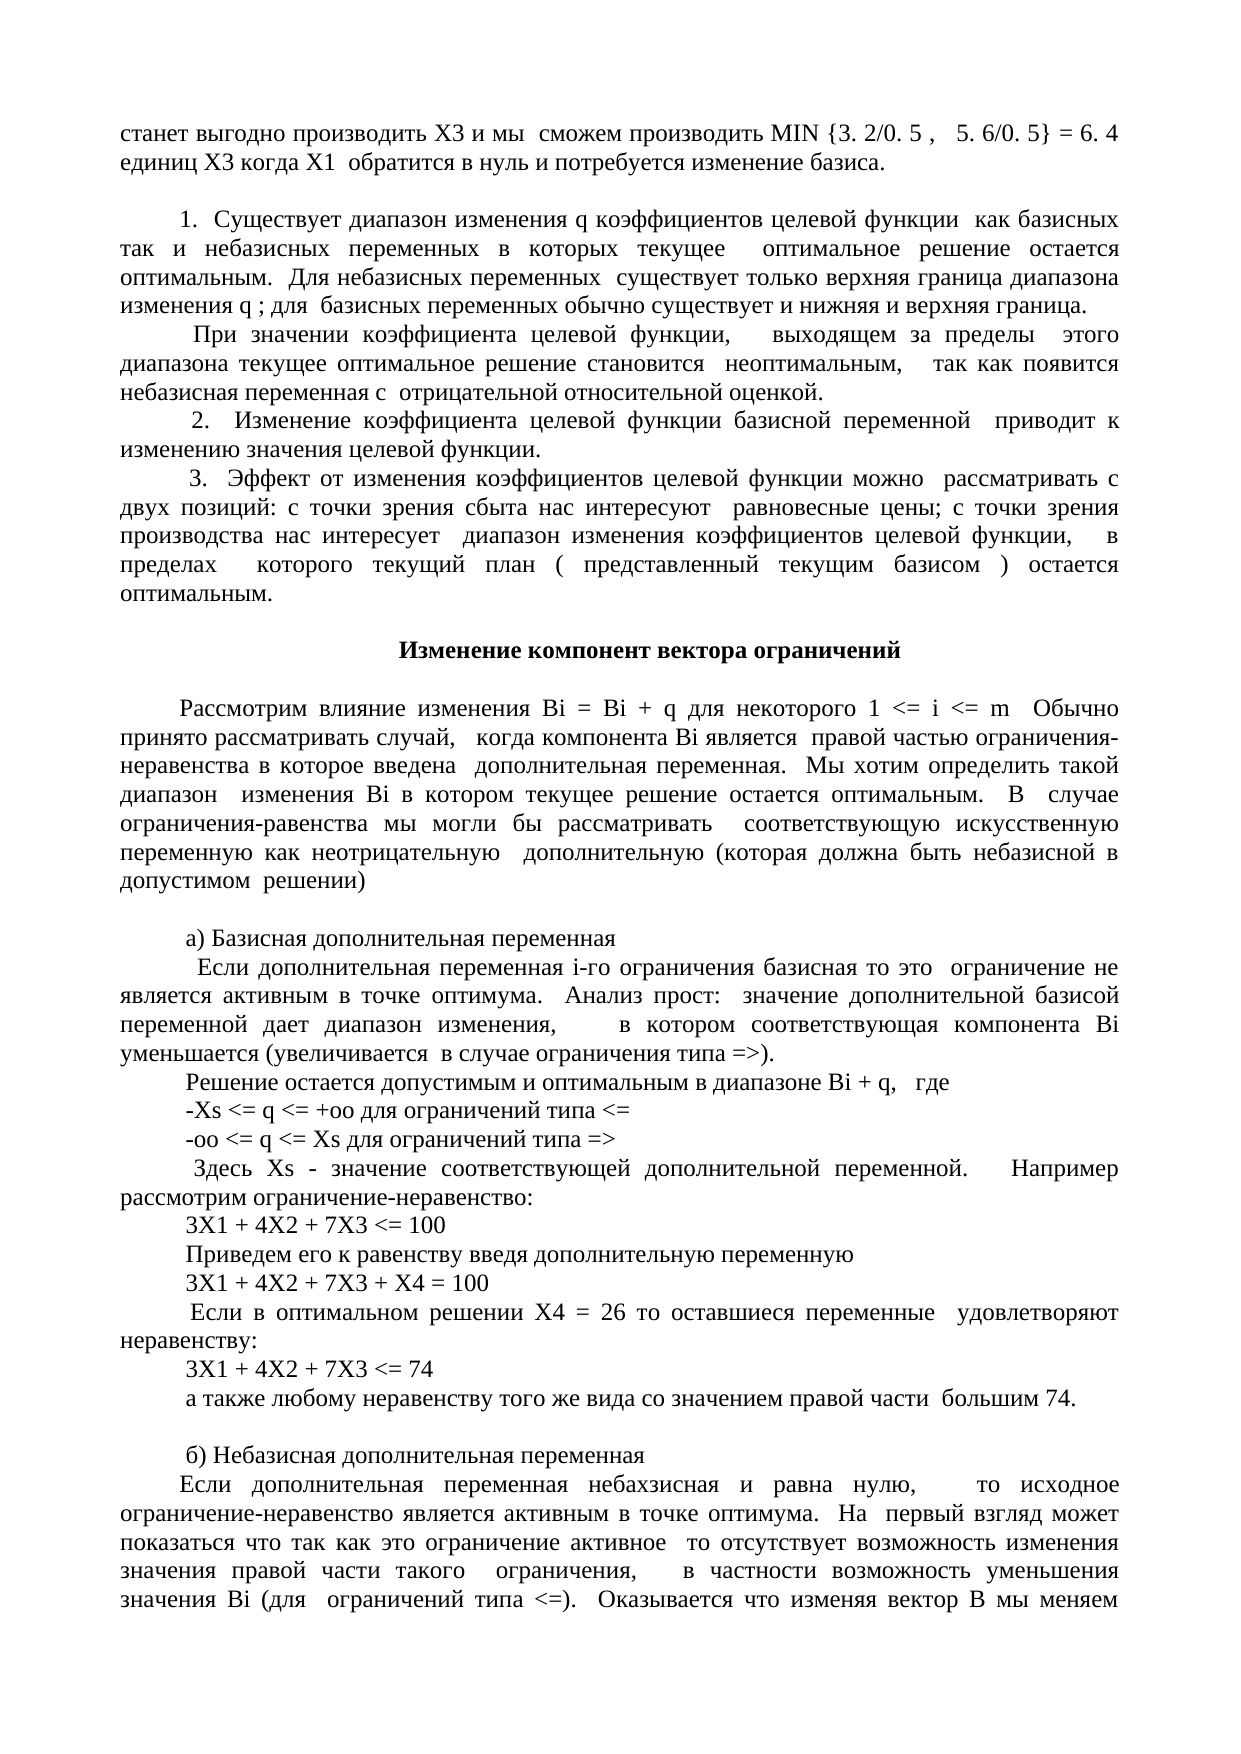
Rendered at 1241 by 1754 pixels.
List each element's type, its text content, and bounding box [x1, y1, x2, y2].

text Если в оптимальном решении X4 = 26 то оставшиеся переменные удовлетворяют неравенству: [120, 1297, 1120, 1354]
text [120, 1469, 1120, 1613]
text Решение остается допустимым и оптимальным в диапазоне Bi + q, где [120, 1067, 1120, 1096]
text -Xs <= q <= +oo для ограничений типа <= [120, 1096, 1120, 1124]
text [120, 118, 1120, 176]
text 1. Существует диапазон изменения q коэффициентов целевой функции как базисных так и небазисных переменных в которых текущее оптимальное решение остается оптимальным. Для небазисных переменных существует только верхняя граница диапазона изменения q ; для базисных переменных обычно существует и нижняя и верхняя граница. [120, 204, 1120, 319]
text 3X1 + 4X2 + 7X3 <= 74 [120, 1354, 1120, 1383]
text Рассмотрим влияние изменения Bi = Bi + q для некоторого 1 <= i <= m Обычно принято рассматривать случай, когда компонента Bi является правой частью ограничения-неравенства в которое введена дополнительная переменная. Мы хотим определить такой диапазон изменения Bi в котором текущее решение остается оптимальным. В случае ограничения-равенства мы могли бы рассматривать соответствующую искусственную переменную как неотрицательную дополнительную (которая должна быть небазисной в допустимом решении) [120, 693, 1120, 894]
text Приведем его к равенству введя дополнительную переменную [120, 1239, 1120, 1268]
text Если дополнительная переменная i-го ограничения базисная то это ограничение не является активным в точке оптимума. Анализ прост: значение дополнительной базисой переменной дает диапазон изменения, в котором соответствующая компонента Bi уменьшается (увеличивается в случае ограничения типа =>). [120, 952, 1120, 1067]
text 3. Эффект от изменения коэффициентов целевой функции можно рассматривать с двух позиций: с точки зрения сбыта нас интересуют равновесные цены; с точки зрения производства нас интересует диапазон изменения коэффициентов целевой функции, в пределах которого текущий план ( представленный текущим базисом ) остается оптимальным. [120, 463, 1120, 607]
text б) Небазисная дополнительная переменная [120, 1441, 1120, 1469]
text а также любому неравенству того же вида со значением правой части большим 74. [120, 1383, 1120, 1412]
text -oo <= q <= Xs для ограничений типа => [120, 1124, 1120, 1153]
text а) Базисная дополнительная переменная [120, 923, 1120, 952]
text Здесь Xs - значение соответствующей дополнительной переменной. Например рассмотрим ограничение-неравенство: [120, 1153, 1120, 1211]
text 3X1 + 4X2 + 7X3 + X4 = 100 [120, 1268, 1120, 1297]
text Изменение компонент вектора ограничений [120, 636, 1120, 664]
text 3X1 + 4X2 + 7X3 <= 100 [120, 1211, 1120, 1239]
text При значении коэффициента целевой функции, выходящем за пределы этого диапазона текущее оптимальное решение становится неоптимальным, так как появится небазисная переменная с отрицательной относительной оценкой. [120, 319, 1120, 406]
text 2. Изменение коэффициента целевой функции базисной переменной приводит к изменению значения целевой функции. [120, 406, 1120, 463]
